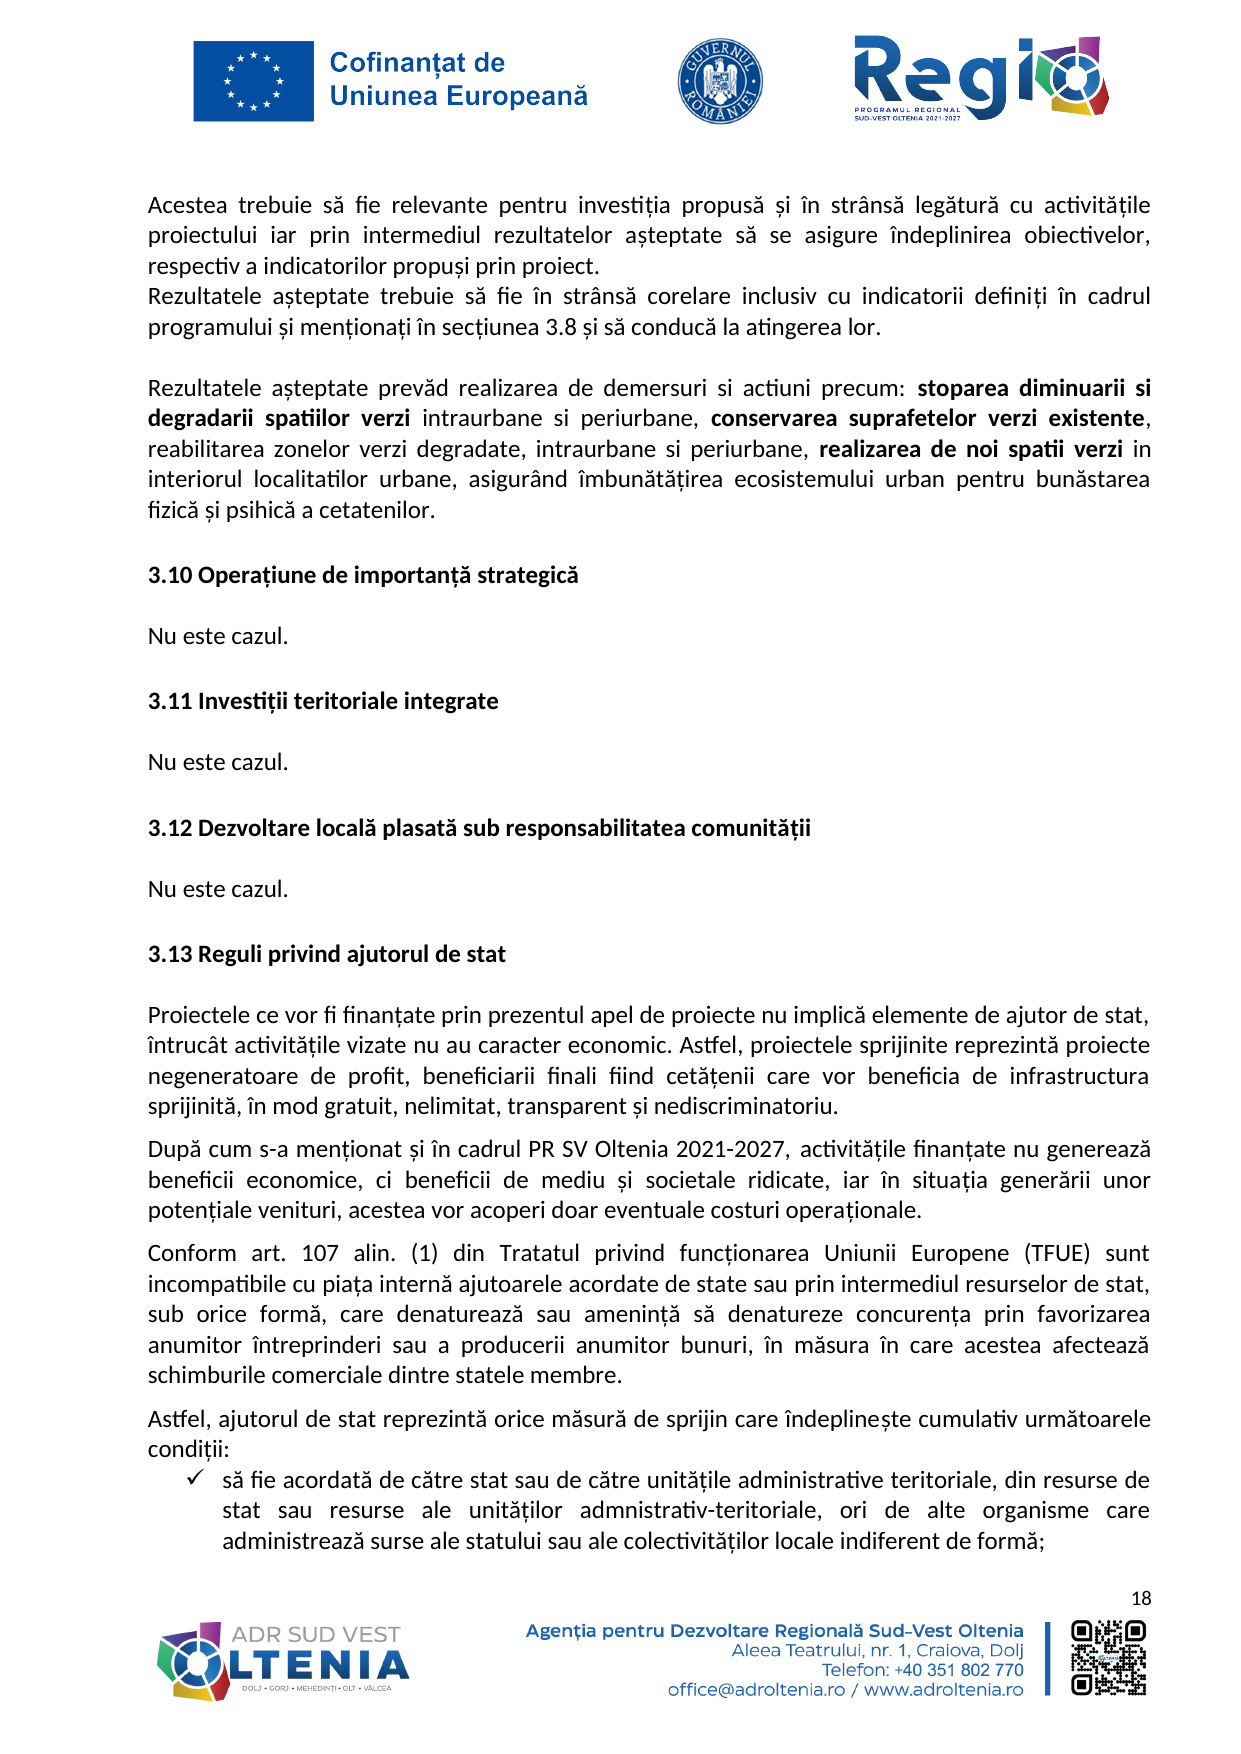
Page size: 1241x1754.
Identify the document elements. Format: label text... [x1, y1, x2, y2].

text Rezultatele aşteptate trebuie să fie în strânsă corelare inclusiv cu indicatorii definiţi în cadrul programului și menționați în secţiunea 3.8 şi să conducă la atingerea lor. [148, 280, 1152, 341]
text Conform art. 107 alin. (1) din Tratatul privind funcționarea Uniunii Europene (TFUE) sunt incompatibile cu piața internă ajutoarele acordate de state sau prin intermediul resurselor de stat, sub orice formă, care denaturează sau amenință să denatureze concurența prin favorizarea anumitor întreprinderi sau a producerii anumitor bunuri, în măsura în care acestea afectează schimburile comerciale dintre statele membre. [148, 1238, 1152, 1390]
text Rezultatele așteptate prevăd realizarea de demersuri si actiuni precum: stoparea diminuarii si degradarii spatiilor verzi intraurbane si periurbane, conservarea suprafetelor verzi existente, reabilitarea zonelor verzi degradate, intraurbane si periurbane, realizarea de noi spatii verzi in interiorul localitatilor urbane, asigurând îmbunătățirea ecosistemului urban pentru bunăstarea fizică și psihică a cetatenilor. [148, 372, 1152, 524]
text Proiectele ce vor fi finanțate prin prezentul apel de proiecte nu implică elemente de ajutor de stat, întrucât activitățile vizate nu au caracter economic. Astfel, proiectele sprijinite reprezintă proiecte negeneratoare de profit, beneficiarii finali fiind cetățenii care vor beneficia de infrastructura sprijinită, în mod gratuit, nelimitat, transparent și nediscriminatoriu. [148, 999, 1152, 1121]
text După cum s-a menționat și în cadrul PR SV Oltenia 2021-2027, activităţile finanţate nu generează beneficii economice, ci beneficii de mediu și societale ridicate, iar în situaţia generării unor potenţiale venituri, acestea vor acoperi doar eventuale costuri operaţionale. [148, 1133, 1152, 1225]
subtitle 3.13 Reguli privind ajutorul de stat [148, 938, 1152, 968]
picture [852, 34, 1111, 124]
text Nu este cazul. [148, 873, 1152, 903]
text Nu este cazul. [148, 620, 1152, 651]
text Acestea trebuie să fie relevante pentru investiţia propusă şi în strânsă legătură cu activităţile proiectului iar prin intermediul rezultatelor aşteptate să se asigure îndeplinirea obiectivelor, respectiv a indicatorilor propuşi prin proiect. [148, 189, 1152, 280]
picture [188, 36, 590, 125]
subtitle 3.12 Dezvoltare locală plasată sub responsabilitatea comunității [148, 812, 1152, 842]
picture [674, 36, 768, 126]
subtitle 3.11 Investiții teritoriale integrate [148, 685, 1152, 716]
text Nu este cazul. [148, 746, 1152, 777]
subtitle 3.10 Operațiune de importanță strategică [148, 559, 1152, 590]
text Astfel, ajutorul de stat reprezintă orice măsură de sprijin care îndeplineşte cumulativ următoarele condiții: [148, 1403, 1152, 1464]
list să fie acordată de către stat sau de către unitățile administrative teritoriale, din resurse de stat sau resurse ale unităților admnistrativ-teritoriale, ori de alte organisme care administrează surse ale statului sau ale colectivităților locale indiferent de formă; [185, 1464, 1152, 1555]
picture [147, 1611, 1151, 1708]
